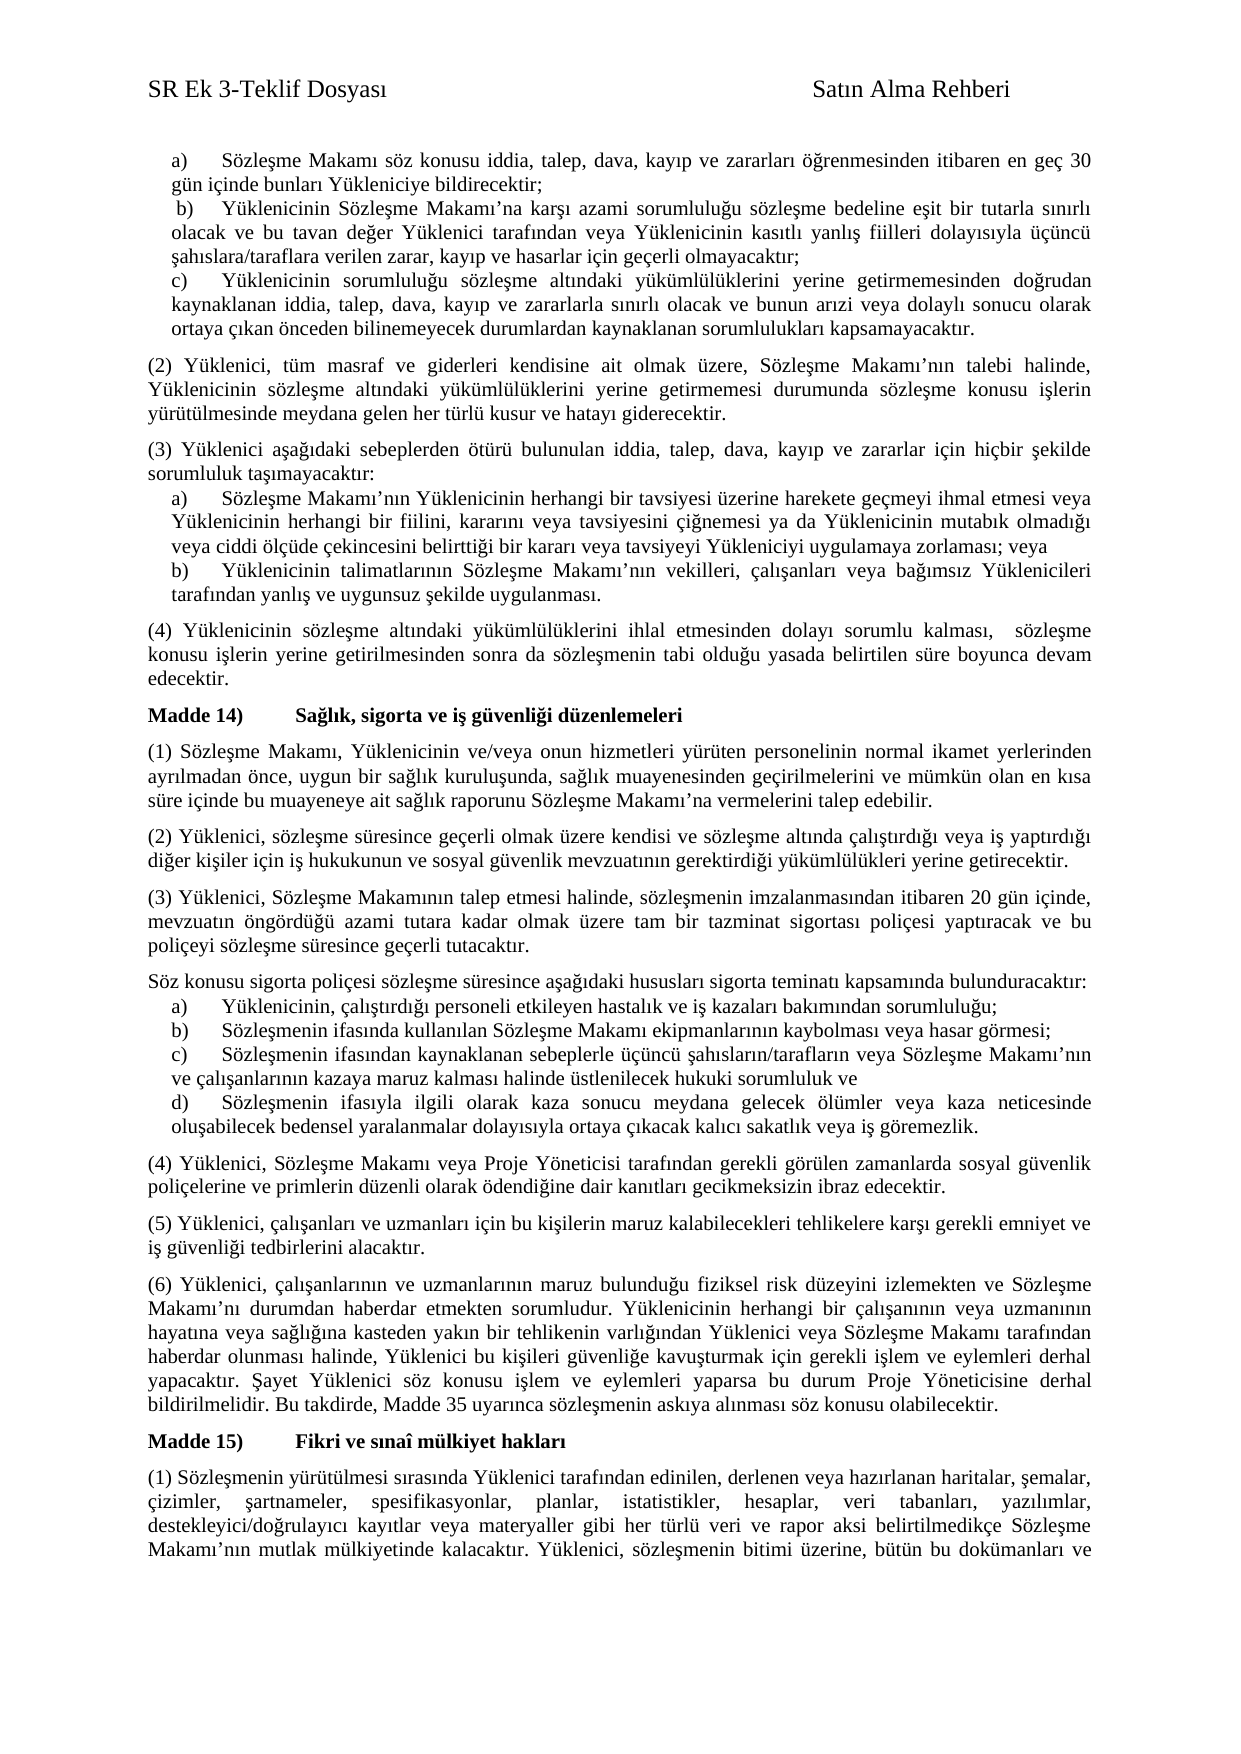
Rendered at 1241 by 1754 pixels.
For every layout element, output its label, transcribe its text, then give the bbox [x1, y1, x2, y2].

text (2) Yüklenici, tüm masraf ve giderleri kendisine ait olmak üzere, Sözleşme Makamı’nın talebi halinde, Yüklenicinin sözleşme altındaki yükümlülüklerini yerine getirmemesi durumunda sözleşme konusu işlerin yürütülmesinde meydana gelen her türlü kusur ve hatayı giderecektir. [148, 353, 1093, 425]
text (4) Yüklenici, Sözleşme Makamı veya Proje Yöneticisi tarafından gerekli görülen zamanlarda sosyal güvenlik poliçelerine ve primlerin düzenli olarak ödendiğine dair kanıtları gecikmeksizin ibraz edecektir. [148, 1150, 1093, 1198]
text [148, 1465, 1093, 1561]
text b) Yüklenicinin talimatlarının Sözleşme Makamı’nın vekilleri, çalışanları veya bağımsız Yüklenicileri tarafından yanlış ve uygunsuz şekilde uygulanması. [171, 558, 1093, 606]
text d) Sözleşmenin ifasıyla ilgili olarak kaza sonucu meydana gelecek ölümler veya kaza neticesinde oluşabilecek bedensel yaralanmalar dolayısıyla ortaya çıkacak kalıcı sakatlık veya iş göremezlik. [171, 1090, 1093, 1138]
text c) Yüklenicinin sorumluluğu sözleşme altındaki yükümlülüklerini yerine getirmemesinden doğrudan kaynaklanan iddia, talep, dava, kayıp ve zararlarla sınırlı olacak ve bunun arızi veya dolaylı sonucu olarak ortaya çıkan önceden bilinemeyecek durumlardan kaynaklanan sorumlulukları kapsamayacaktır. [171, 268, 1093, 340]
text a) Sözleşme Makamı söz konusu iddia, talep, dava, kayıp ve zararları öğrenmesinden itibaren en geç 30 gün içinde bunları Yükleniciye bildirecektir; [171, 148, 1093, 196]
text (3) Yüklenici aşağıdaki sebeplerden ötürü bulunulan iddia, talep, dava, kayıp ve zararlar için hiçbir şekilde sorumluluk taşımayacaktır: [148, 437, 1093, 485]
list Sağlık, sigorta ve iş güvenliği düzenlemeleri [148, 703, 1093, 727]
list Fikri ve sınaî mülkiyet hakları [148, 1428, 1093, 1453]
text (5) Yüklenici, çalışanları ve uzmanları için bu kişilerin maruz kalabilecekleri tehlikelere karşı gerekli emniyet ve iş güvenliği tedbirlerini alacaktır. [148, 1211, 1093, 1259]
text b) Sözleşmenin ifasında kullanılan Sözleşme Makamı ekipmanlarının kaybolması veya hasar görmesi; [171, 1018, 1093, 1042]
text (6) Yüklenici, çalışanlarının ve uzmanlarının maruz bulunduğu fiziksel risk düzeyini izlemekten ve Sözleşme Makamı’nı durumdan haberdar etmekten sorumludur. Yüklenicinin herhangi bir çalışanının veya uzmanının hayatına veya sağlığına kasteden yakın bir tehlikenin varlığından Yüklenici veya Sözleşme Makamı tarafından haberdar olunması halinde, Yüklenici bu kişileri güvenliğe kavuşturmak için gerekli işlem ve eylemleri derhal yapacaktır. Şayet Yüklenici söz konusu işlem ve eylemleri yaparsa bu durum Proje Yöneticisine derhal bildirilmelidir. Bu takdirde, Madde 35 uyarınca sözleşmenin askıya alınması söz konusu olabilecektir. [148, 1272, 1093, 1416]
text (1) Sözleşme Makamı, Yüklenicinin ve/veya onun hizmetleri yürüten personelinin normal ikamet yerlerinden ayrılmadan önce, uygun bir sağlık kuruluşunda, sağlık muayenesinden geçirilmelerini ve mümkün olan en kısa süre içinde bu muayeneye ait sağlık raporunu Sözleşme Makamı’na vermelerini talep edebilir. [148, 739, 1093, 812]
text a) Yüklenicinin, çalıştırdığı personeli etkileyen hastalık ve iş kazaları bakımından sorumluluğu; [171, 993, 1093, 1018]
text a) Sözleşme Makamı’nın Yüklenicinin herhangi bir tavsiyesi üzerine harekete geçmeyi ihmal etmesi veya Yüklenicinin herhangi bir fiilini, kararını veya tavsiyesini çiğnemesi ya da Yüklenicinin mutabık olmadığı veya ciddi ölçüde çekincesini belirttiği bir kararı veya tavsiyeyi Yükleniciyi uygulamaya zorlaması; veya [171, 485, 1093, 558]
text (4) Yüklenicinin sözleşme altındaki yükümlülüklerini ihlal etmesinden dolayı sorumlu kalması, sözleşme konusu işlerin yerine getirilmesinden sonra da sözleşmenin tabi olduğu yasada belirtilen süre boyunca devam edecektir. [148, 618, 1093, 690]
text c) Sözleşmenin ifasından kaynaklanan sebeplerle üçüncü şahısların/tarafların veya Sözleşme Makamı’nın ve çalışanlarının kazaya maruz kalması halinde üstlenilecek hukuki sorumluluk ve [171, 1042, 1093, 1090]
text b) Yüklenicinin Sözleşme Makamı’na karşı azami sorumluluğu sözleşme bedeline eşit bir tutarla sınırlı olacak ve bu tavan değer Yüklenici tarafından veya Yüklenicinin kasıtlı yanlış fiilleri dolayısıyla üçüncü şahıslara/taraflara verilen zarar, kayıp ve hasarlar için geçerli olmayacaktır; [171, 196, 1093, 268]
text Söz konusu sigorta poliçesi sözleşme süresince aşağıdaki hususları sigorta teminatı kapsamında bulunduracaktır: [148, 969, 1093, 993]
text (2) Yüklenici, sözleşme süresince geçerli olmak üzere kendisi ve sözleşme altında çalıştırdığı veya iş yaptırdığı diğer kişiler için iş hukukunun ve sosyal güvenlik mevzuatının gerektirdiği yükümlülükleri yerine getirecektir. [148, 824, 1093, 872]
text (3) Yüklenici, Sözleşme Makamının talep etmesi halinde, sözleşmenin imzalanmasından itibaren 20 gün içinde, mevzuatın öngördüğü azami tutara kadar olmak üzere tam bir tazminat sigortası poliçesi yaptıracak ve bu poliçeyi sözleşme süresince geçerli tutacaktır. [148, 885, 1093, 957]
